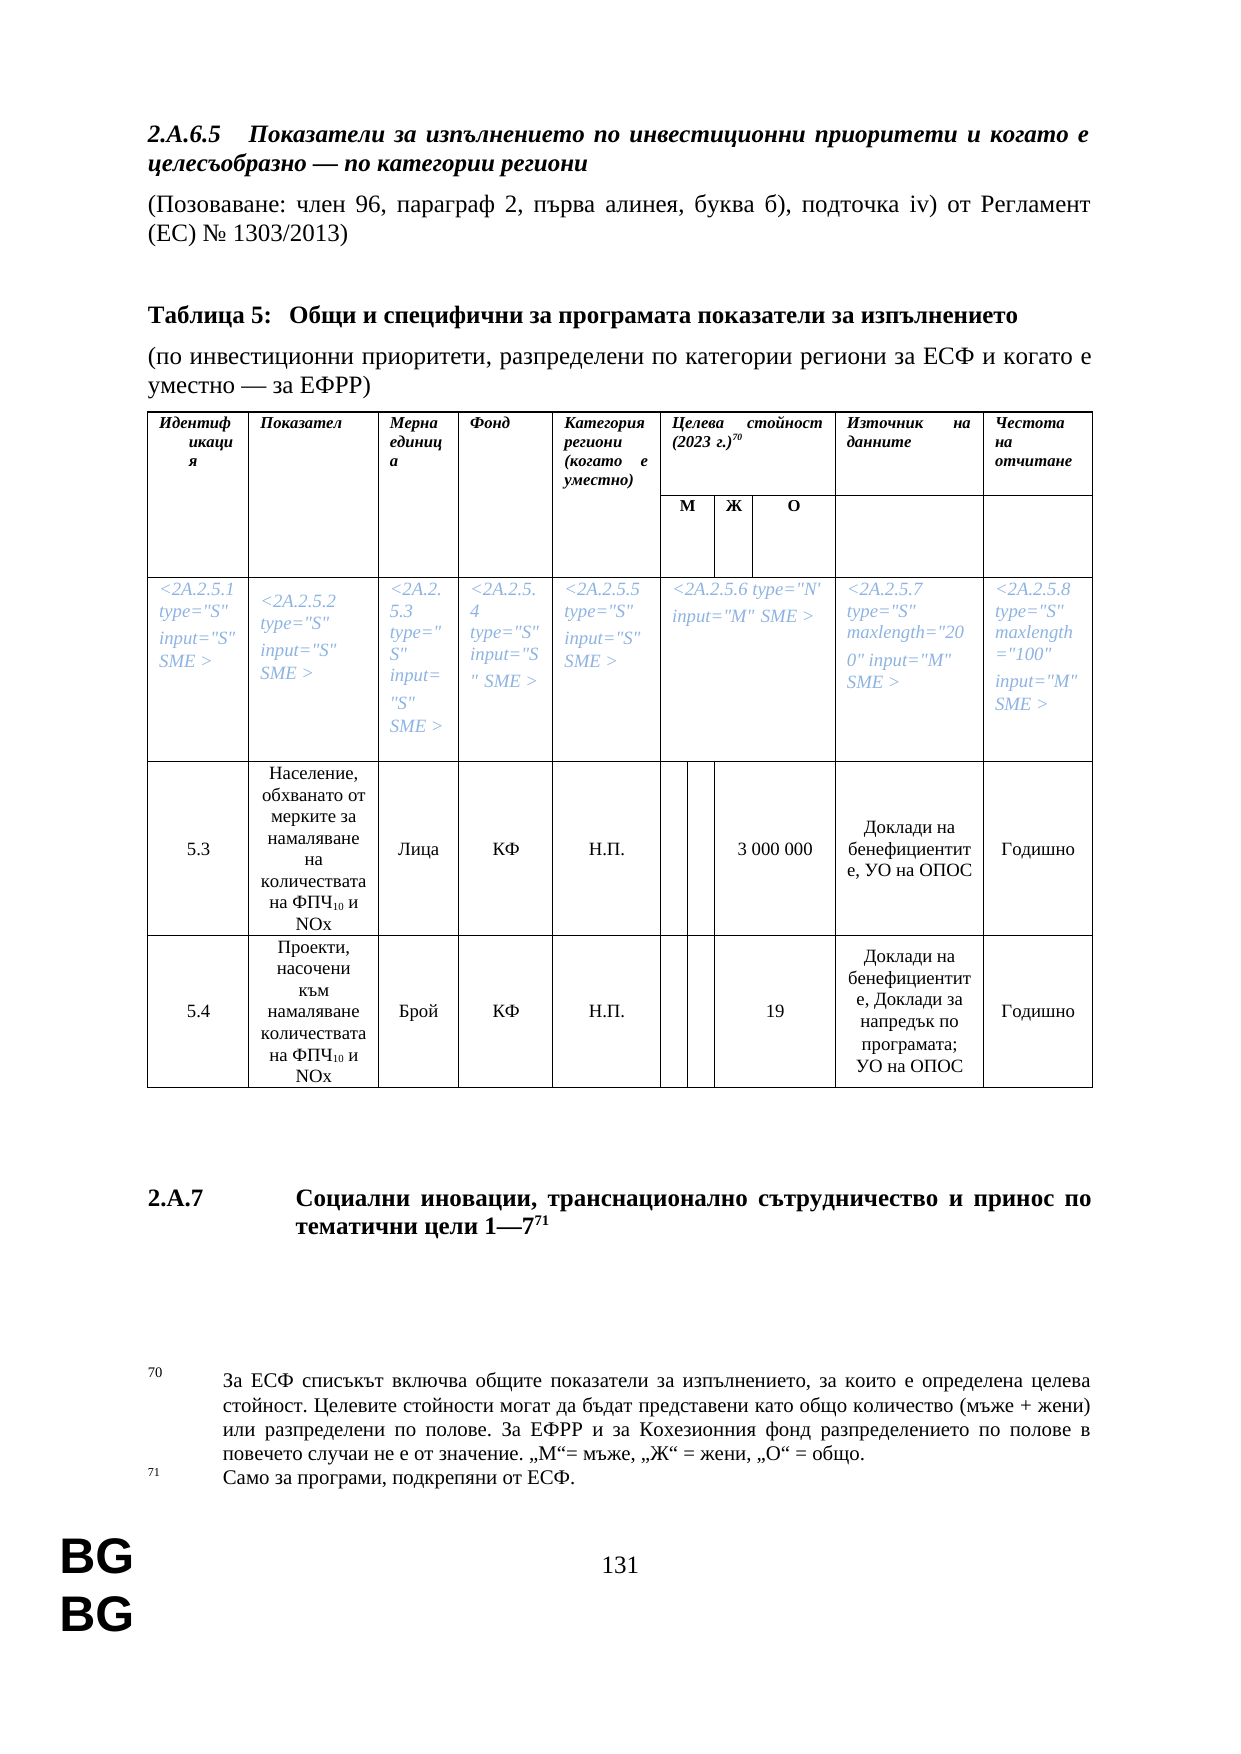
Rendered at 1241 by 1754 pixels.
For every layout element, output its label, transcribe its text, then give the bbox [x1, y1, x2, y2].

table_cell Н.П. [553, 936, 660, 1087]
table_header Показател [249, 413, 378, 577]
table_cell КФ [459, 762, 552, 934]
table_cell [688, 762, 714, 934]
table_cell Н.П. [553, 762, 660, 934]
table_cell [661, 762, 687, 934]
text (по инвестиционни приоритети, разпределени по категории региони за ЕСФ и когато е уместно — за ЕФРР) [148, 341, 1092, 399]
table_cell Лица [379, 762, 458, 934]
text (Позоваване: член 96, параграф 2, първа алинея, буква б), подточка iv) от Регламент (EС) № 1303/2013) [148, 189, 1092, 246]
table_cell [661, 936, 687, 1087]
table_cell <2A.2.5.3 type="S" input="S" SME > [379, 578, 458, 761]
table_cell Годишно [984, 936, 1092, 1087]
table_cell <2A.2.5.5 type="S" input="S" SME > [553, 578, 660, 761]
table_cell Годишно [984, 762, 1092, 934]
table_cell <2A.2.5.4 type="S" input="S" SME > [459, 578, 552, 761]
table_cell О [753, 496, 835, 577]
table_header Идентификация [148, 413, 248, 577]
text 2.А.7 Социални иновации, транснационално сътрудничество и принос по тематични цели 1—7 [148, 1183, 1092, 1240]
table_cell Проекти, насочени към намаляване количествата на ФПЧ10 и NOx [249, 936, 378, 1087]
table_cell <2A.2.5.1 type="S" input="S" SME > [148, 578, 248, 761]
table_cell <2A.2.5.6 type="N' input="M" SME > [661, 578, 835, 761]
table_cell <2A.2.5.8 type="S" maxlength="100" input="M" SME > [984, 578, 1092, 761]
table_header Фонд [459, 413, 552, 577]
table_cell Доклади на бенефициентите, УО на ОПОС [836, 762, 983, 934]
table_header Мерна единица [379, 413, 458, 577]
table_cell 19 [715, 936, 835, 1087]
text Таблица 5: Общи и специфични за програмата показатели за изпълнението [148, 300, 1092, 329]
table_cell Ж [715, 496, 752, 577]
table_cell <2A.2.5.7 type="S" maxlength="200" input="M" SME > [836, 578, 983, 761]
table_header Целева стойност (2023 г.) [661, 413, 835, 495]
table_cell [984, 496, 1092, 577]
table_cell [836, 496, 983, 577]
table_cell 5.4 [148, 936, 248, 1087]
table_cell [688, 936, 714, 1087]
table_cell <2A.2.5.2 type="S" input="S" SME > [249, 578, 378, 761]
text 2.A.6.5 Показатели за изпълнението по инвестиционни приоритети и когато е целесъобразно — по категории региони [148, 119, 1092, 176]
table_cell Население, обхванато от мерките за намаляване на количествата на ФПЧ10 и NOx [249, 762, 378, 934]
table_header Източник на данните [836, 413, 983, 495]
table_cell Доклади на бенефициентите, Доклади за напредък по програмата; УО на ОПОС [836, 936, 983, 1087]
table_header Честота на отчитане [984, 413, 1092, 495]
table_cell 3 000 000 [715, 762, 835, 934]
table_cell M [661, 496, 714, 577]
table_header Категория региони (когато е уместно) [553, 413, 660, 577]
table_cell 5.3 [148, 762, 248, 934]
table_cell КФ [459, 936, 552, 1087]
table_cell Брой [379, 936, 458, 1087]
